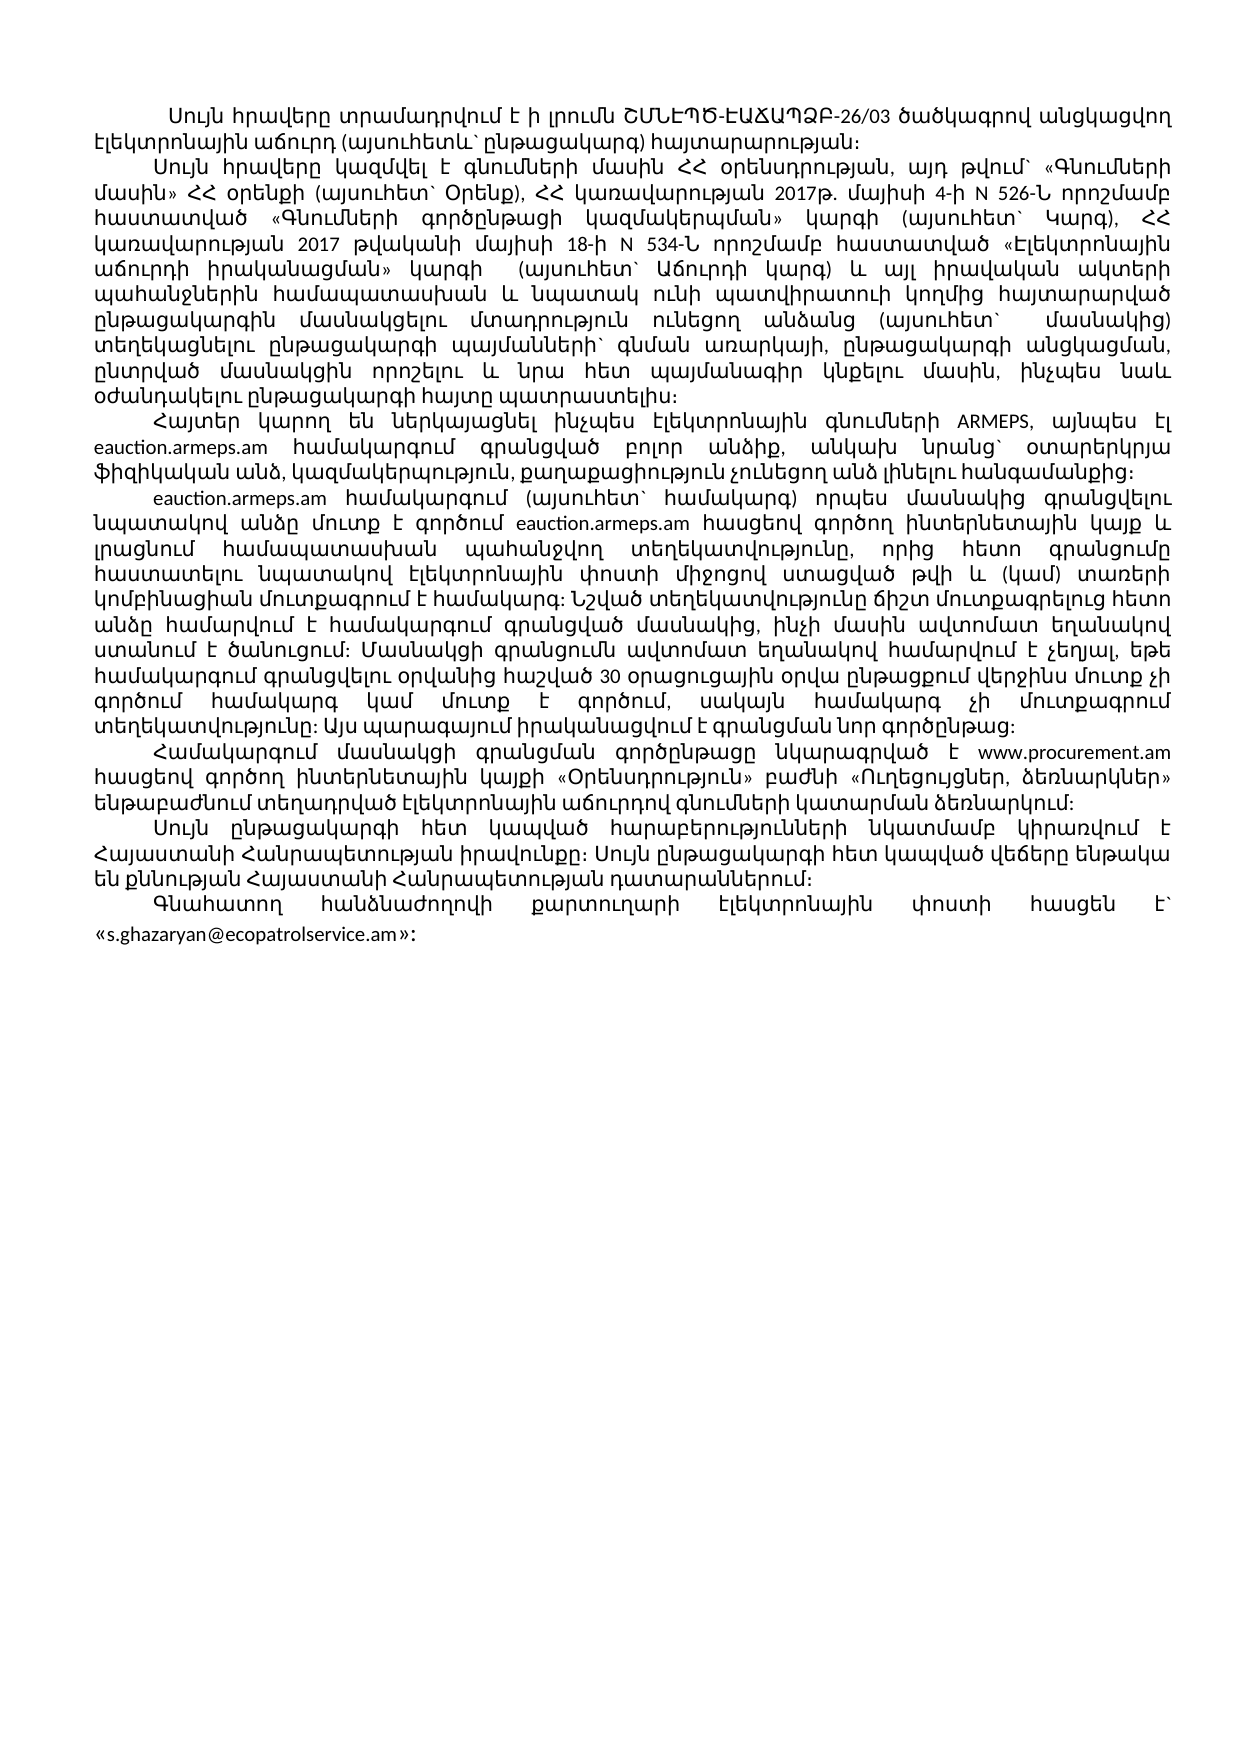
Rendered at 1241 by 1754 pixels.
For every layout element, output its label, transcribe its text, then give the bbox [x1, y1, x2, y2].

text Հայտեր կարող են ներկայացնել ինչպես էլեկտրոնային գնումների ARMEPS, այնպես էլ eauction.armeps.am համակարգում գրանցված բոլոր անձիք, անկախ նրանց` օտարերկրյա ֆիզիկական անձ, կազմակերպություն, քաղաքացիություն չունեցող անձ լինելու հանգամանքից։ [94, 409, 1171, 485]
text Սույն հրավերը կազմվել է գնումների մասին ՀՀ օրենսդրության, այդ թվում` «Գնումների մասին» ՀՀ օրենքի (այսուհետ` Օրենք), ՀՀ կառավարության 2017թ. մայիսի 4-ի N 526-Ն որոշմամբ հաստատված «Գնումների գործընթացի կազմակերպման» կարգի (այսուհետ` Կարգ), ՀՀ կառավարության 2017 թվականի մայիսի 18-ի N 534-Ն որոշմամբ հաստատված «Էլեկտրոնային աճուրդի իրականացման» կարգի (այսուհետ` Աճուրդի կարգ) և այլ իրավական ակտերի պահանջներին համապատասխան և նպատակ ունի պատվիրատուի կողմից հայտարարված ընթացակարգին մասնակցելու մտադրություն ունեցող անձանց (այսուհետ` մասնակից) տեղեկացնելու ընթացակարգի պայմանների` գնման առարկայի, ընթացակարգի անցկացման, ընտրված մասնակցին որոշելու և նրա հետ պայմանագիր կնքելու մասին, ինչպես նաև օժանդակելու ընթացակարգի հայտը պատրաստելիս։ [94, 154, 1171, 409]
text Գնահատող հանձնաժողովի քարտուղարի էլեկտրոնային փոստի հասցեն է` «s.ghazaryan@ecopatrolservice.am»: [94, 892, 1171, 948]
text Սույն հրավերը տրամադրվում է ի լրումն ՇՄՆԷՊԾ-ԷԱՃԱՊՁԲ-26/03 ծածկագրով անցկացվող էլեկտրոնային աճուրդ (այսուհետև` ընթացակարգ) հայտարարության։ [94, 104, 1171, 154]
text Համակարգում մասնակցի գրանցման գործընթացը նկարագրված է www.procurement.am հասցեով գործող ինտերնետային կայքի «Օրենսդրություն» բաժնի «Ուղեցույցներ, ձեռնարկներ» ենթաբաժնում տեղադրված էլեկտրոնային աճուրդով գնումների կատարման ձեռնարկում: [94, 739, 1171, 815]
text eauction.armeps.am համակարգում (այսուհետ` համակարգ) որպես մասնակից գրանցվելու նպատակով անձը մուտք է գործում eauction.armeps.am հասցեով գործող ինտերնետային կայք և լրացնում համապատասխան պահանջվող տեղեկատվությունը, որից հետո գրանցումը հաստատելու նպատակով էլեկտրոնային փոստի միջոցով ստացված թվի և (կամ) տառերի կոմբինացիան մուտքագրում է համակարգ: Նշված տեղեկատվությունը ճիշտ մուտքագրելուց հետո անձը համարվում է համակարգում գրանցված մասնակից, ինչի մասին ավտոմատ եղանակով ստանում է ծանուցում: Մասնակցի գրանցումն ավտոմատ եղանակով համարվում է չեղյալ, եթե համակարգում գրանցվելու օրվանից հաշված 30 օրացուցային օրվա ընթացքում վերջինս մուտք չի գործում համակարգ կամ մուտք է գործում, սակայն համակարգ չի մուտքագրում տեղեկատվությունը: Այս պարագայում իրականացվում է գրանցման նոր գործընթաց: [94, 485, 1171, 739]
text Սույն ընթացակարգի հետ կապված հարաբերությունների նկատմամբ կիրառվում է Հայաստանի Հանրապետության իրավունքը։ Սույն ընթացակարգի հետ կապված վեճերը ենթակա են քննության Հայաստանի Հանրապետության դատարաններում։ [94, 815, 1171, 892]
